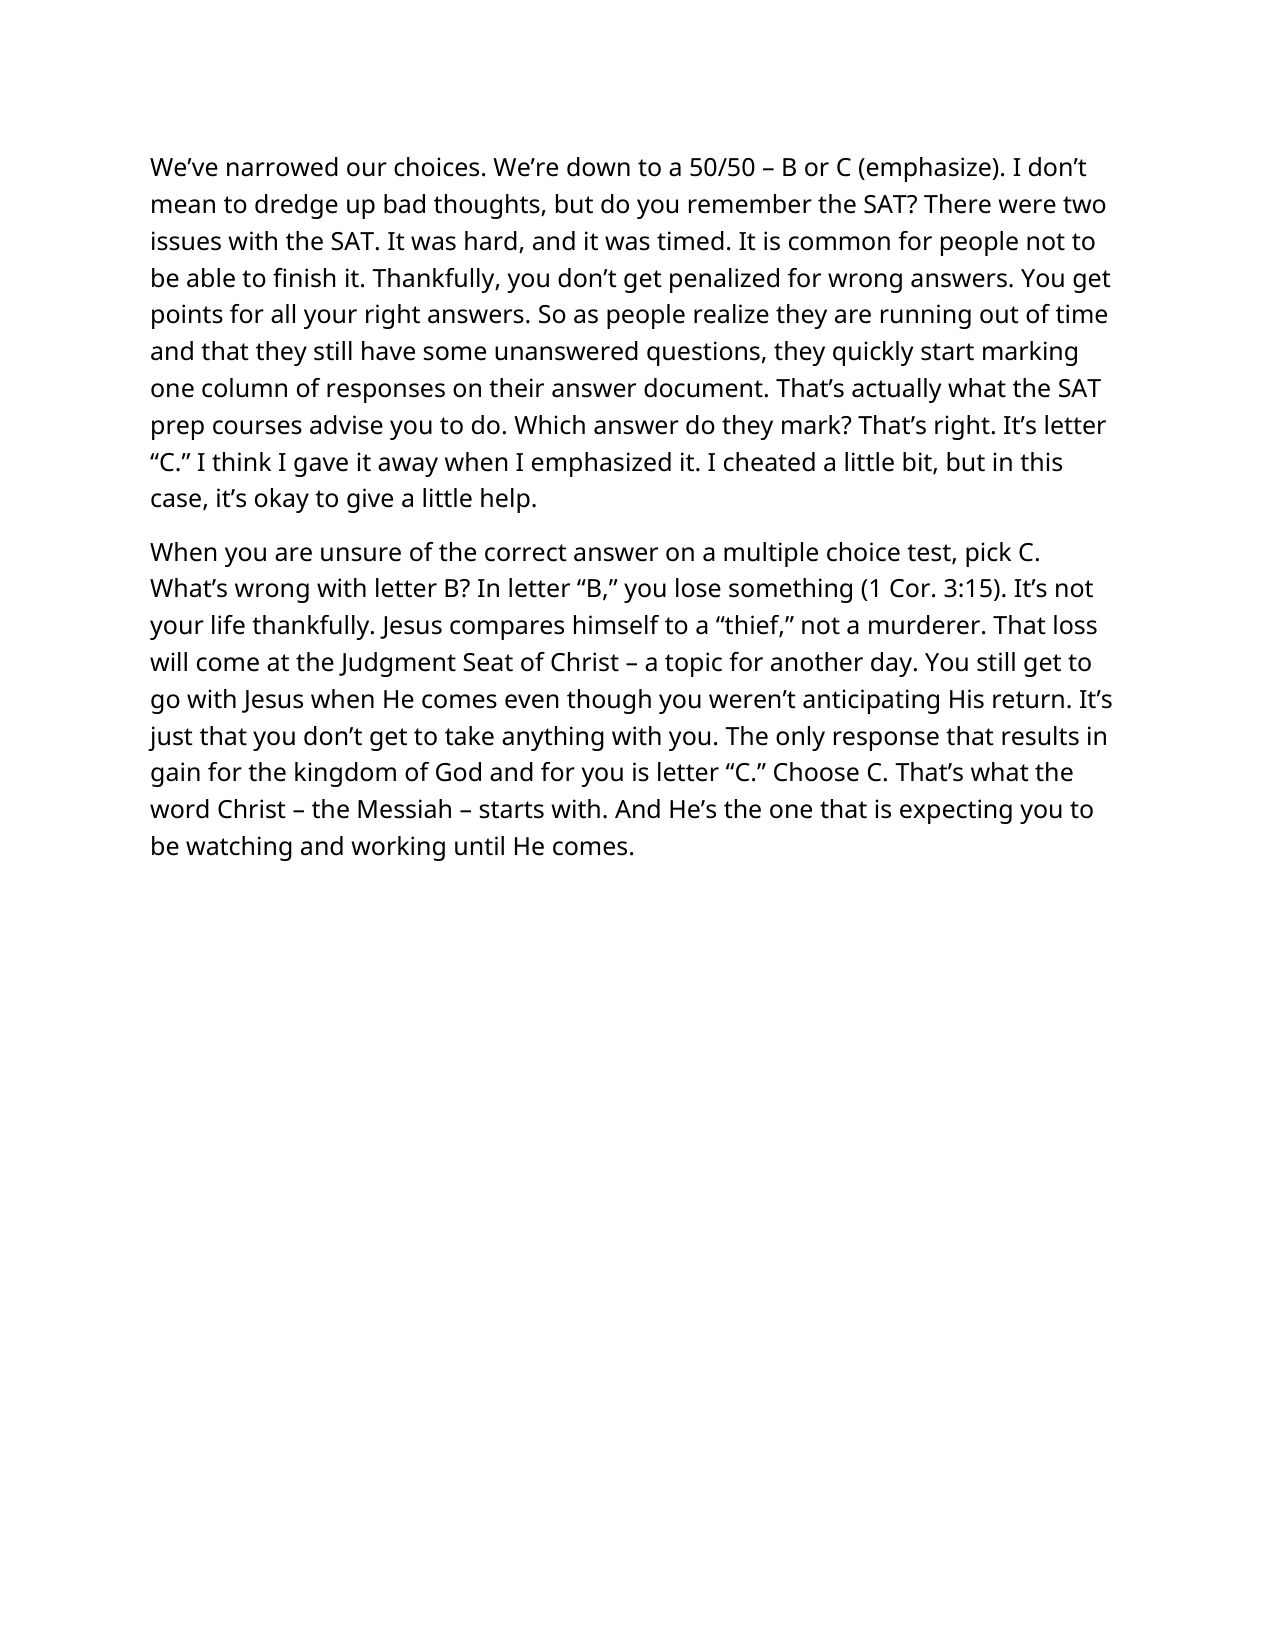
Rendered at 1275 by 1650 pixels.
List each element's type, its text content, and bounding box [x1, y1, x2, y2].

text We’ve narrowed our choices. We’re down to a 50/50 – B or C (emphasize). I don’t mean to dredge up bad thoughts, but do you remember the SAT? There were two issues with the SAT. It was hard, and it was timed. It is common for people not to be able to finish it. Thankfully, you don’t get penalized for wrong answers. You get points for all your right answers. So as people realize they are running out of time and that they still have some unanswered questions, they quickly start marking one column of responses on their answer document. That’s actually what the SAT prep courses advise you to do. Which answer do they mark? That’s right. It’s letter “C.” I think I gave it away when I emphasized it. I cheated a little bit, but in this case, it’s okay to give a little help. [150, 150, 1125, 515]
text When you are unsure of the correct answer on a multiple choice test, pick C. What’s wrong with letter B? In letter “B,” you lose something (1 Cor. 3:15). It’s not your life thankfully. Jesus compares himself to a “thief,” not a murderer. That loss will come at the Judgment Seat of Christ – a topic for another day. You still get to go with Jesus when He comes even though you weren’t anticipating His return. It’s just that you don’t get to take anything with you. The only response that results in gain for the kingdom of God and for you is letter “C.” Choose C. That’s what the word Christ – the Messiah – starts with. And He’s the one that is expecting you to be watching and working until He comes. [150, 534, 1125, 863]
